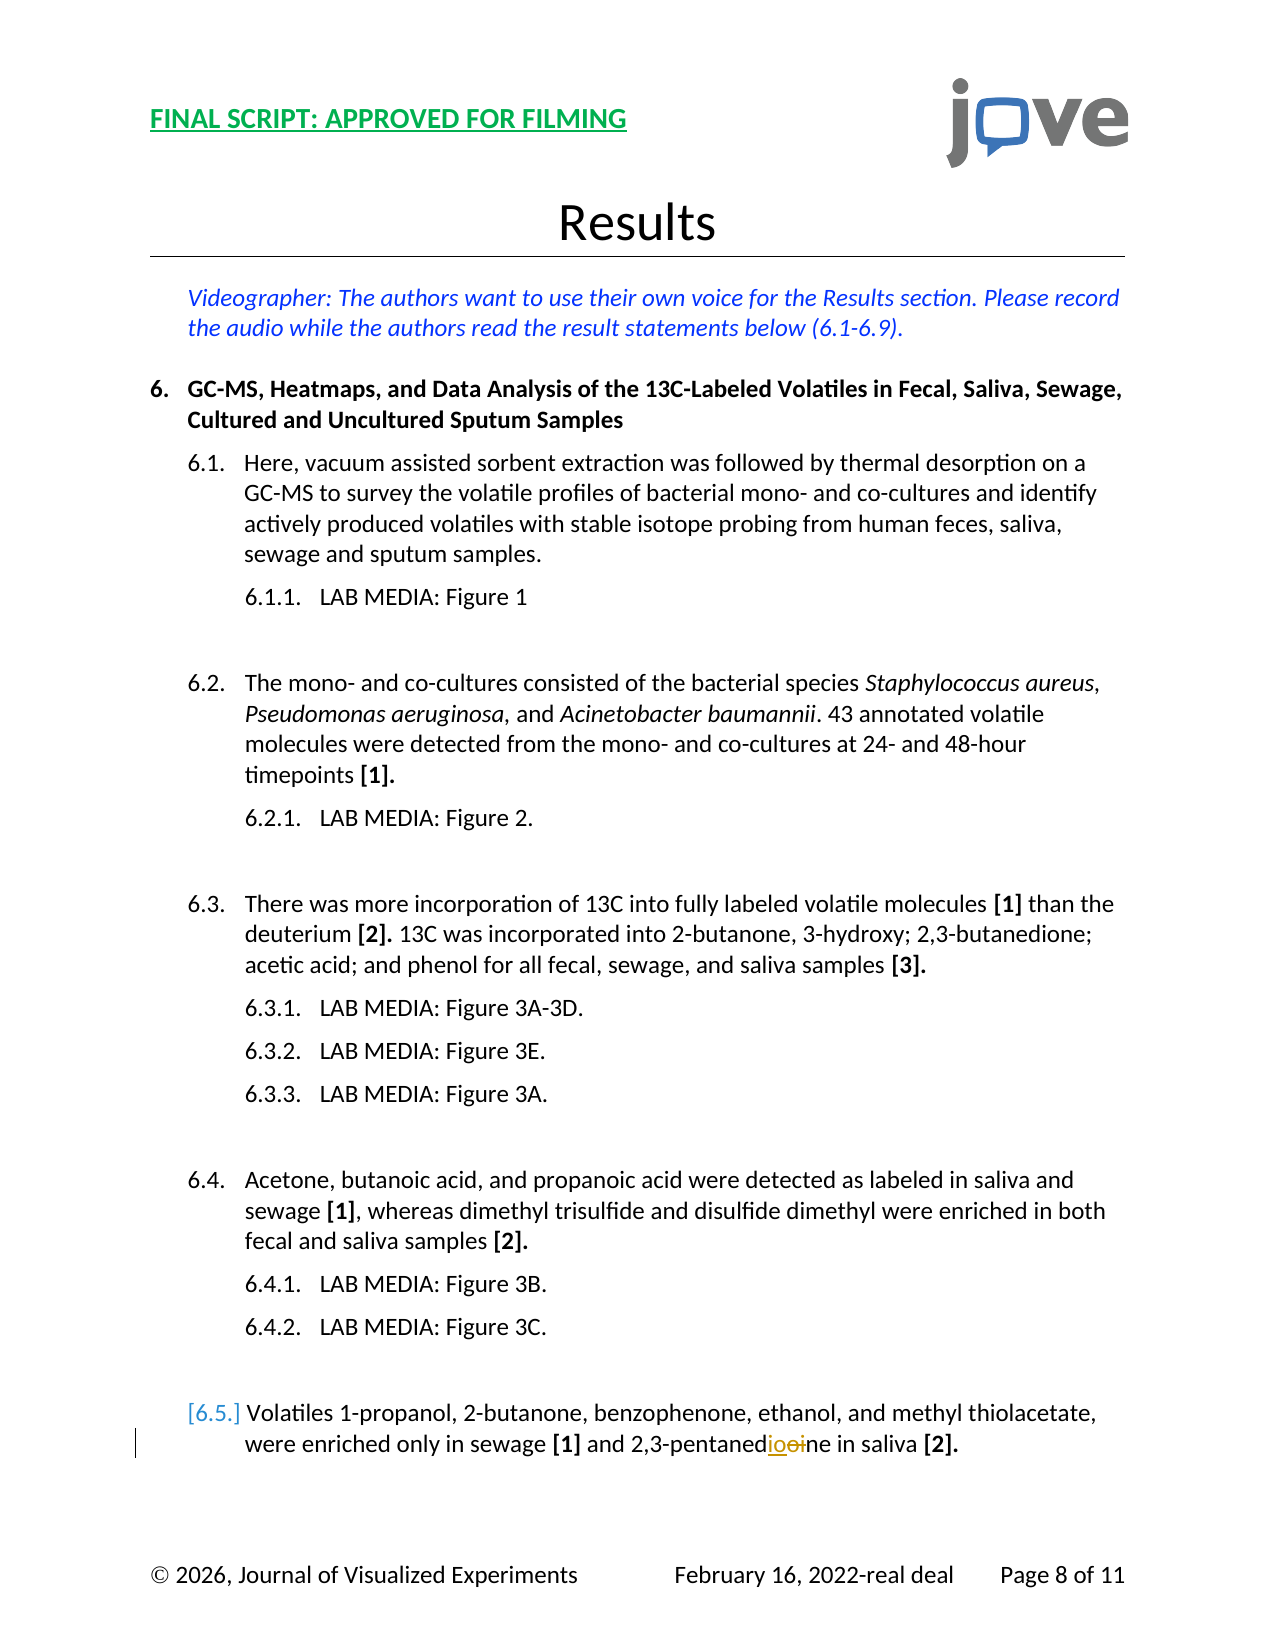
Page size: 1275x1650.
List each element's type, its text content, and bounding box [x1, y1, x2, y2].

list The mono- and co-cultures consisted of the bacterial species Staphylococcus aureus, Pseudomonas aeruginosa, and Acinetobacter baumannii. 43 annotated volatile molecules were detected from the mono- and co-cultures at 24- and 48-hour timepoints [1]. [187, 667, 1125, 789]
list LAB MEDIA: Figure 3C. [244, 1311, 1125, 1342]
list LAB MEDIA: Figure 3A. [244, 1078, 1125, 1109]
list GC-MS, Heatmaps, and Data Analysis of the 13C-Labeled Volatiles in Fecal, Saliva, Sewage, Cultured and Uncultured Sputum Samples [150, 373, 1125, 434]
list LAB MEDIA: Figure 2. [244, 802, 1125, 833]
list LAB MEDIA: Figure 3E. [244, 1035, 1125, 1066]
list LAB MEDIA: Figure 3B. [244, 1268, 1125, 1299]
list Acetone, butanoic acid, and propanoic acid were detected as labeled in saliva and sewage [1], whereas dimethyl trisulfide and disulfide dimethyl were enriched in both fecal and saliva samples [2]. [187, 1164, 1125, 1256]
subtitle Results [150, 187, 1125, 256]
list Videographer: The authors want to use their own voice for the Results section. Please record the audio while the authors read the result statements below (6.1-6.9). [187, 282, 1125, 343]
list Here, vacuum assisted sorbent extraction was followed by thermal desorption on a GC-MS to survey the volatile profiles of bacterial mono- and co-cultures and identify actively produced volatiles with stable isotope probing from human feces, saliva, sewage and sputum samples. [187, 447, 1125, 569]
list Volatiles 1-propanol, 2-butanone, benzophenone, ethanol, and methyl thiolacetate, were enriched only in sewage [1] and 2,3-pentanedne in saliva [2]. [187, 1397, 1125, 1458]
list There was more incorporation of 13C into fully labeled volatile molecules [1] than the deuterium [2]. 13C was incorporated into 2-butanone, 3-hydroxy; 2,3-butanedione; acetic acid; and phenol for all fecal, sewage, and saliva samples [3]. [187, 888, 1125, 980]
picture [946, 78, 1129, 168]
list LAB MEDIA: Figure 3A-3D. [244, 992, 1125, 1023]
list LAB MEDIA: Figure 1 [244, 581, 1125, 612]
